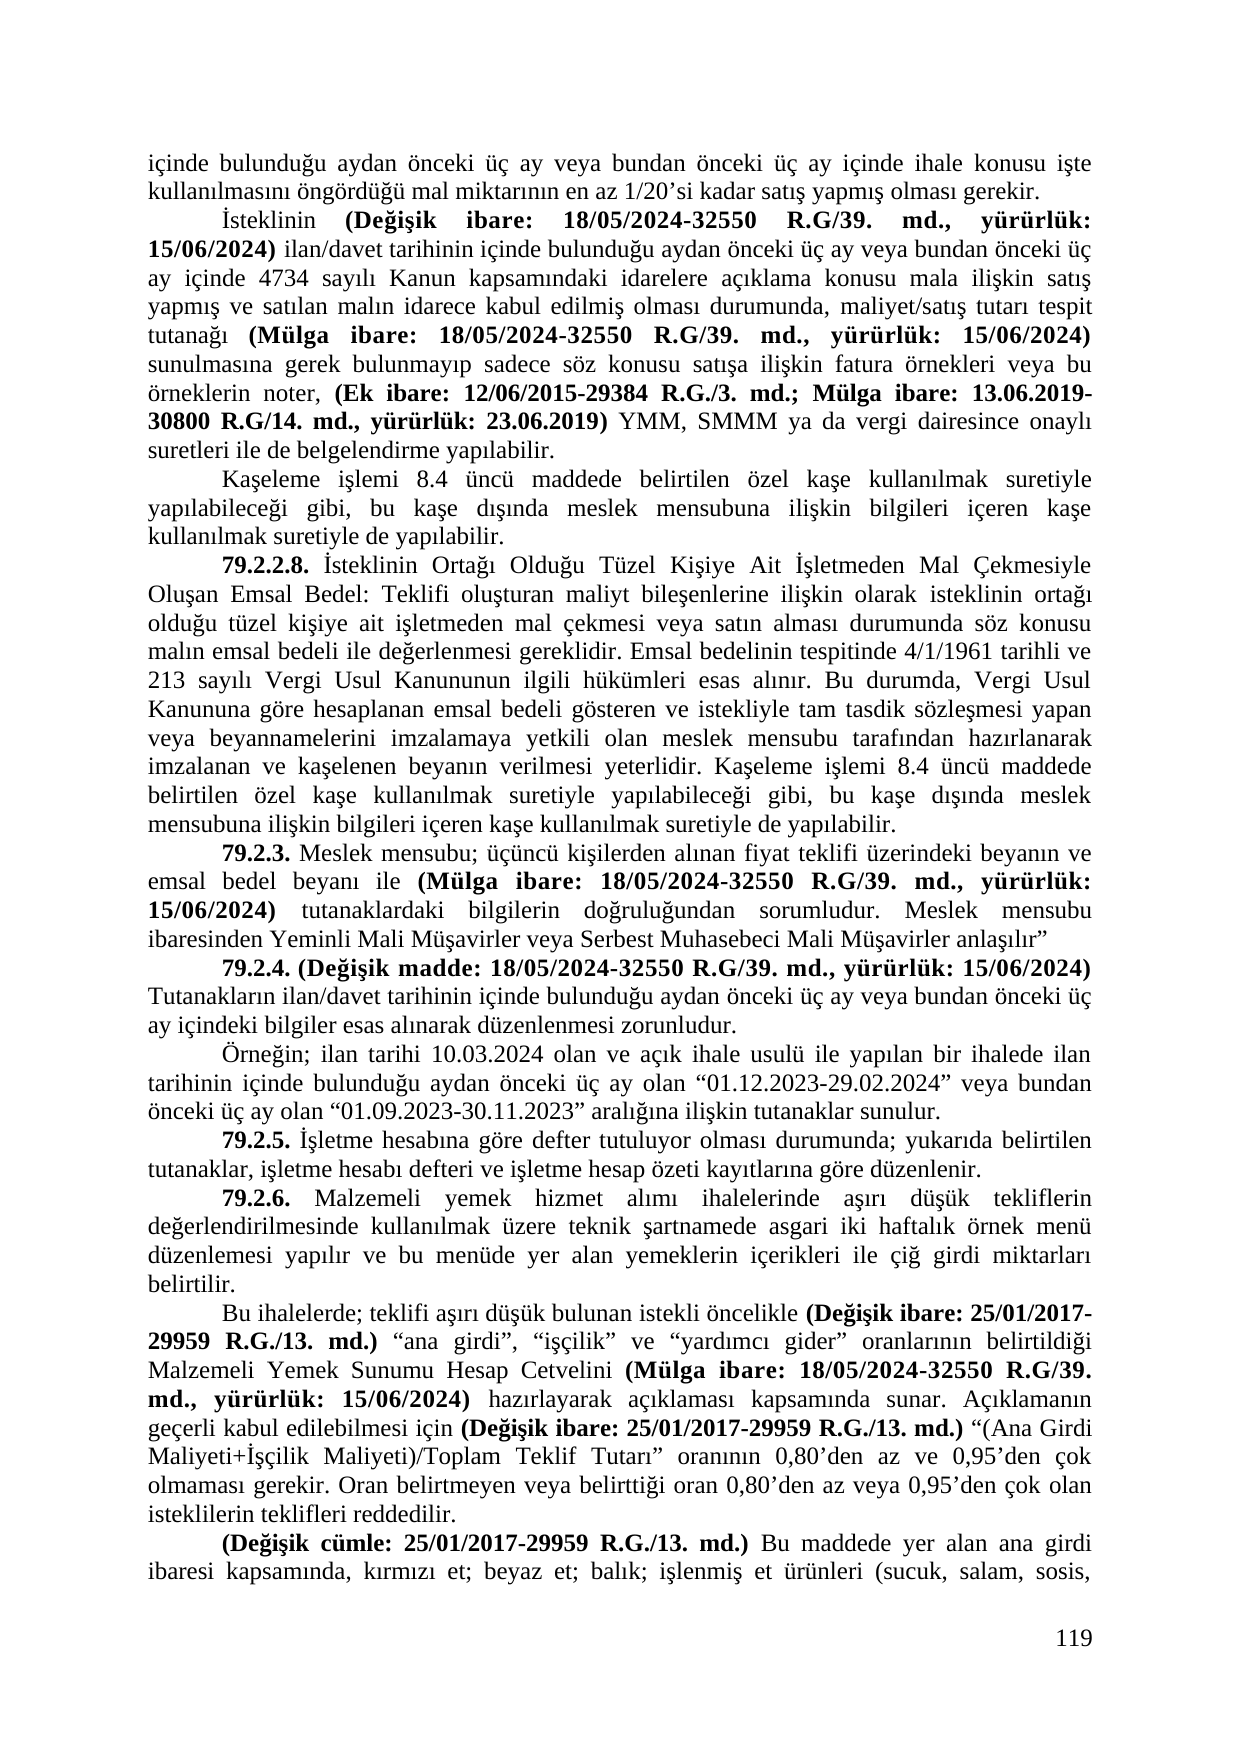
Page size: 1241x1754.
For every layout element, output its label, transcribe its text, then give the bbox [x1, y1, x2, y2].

text 79.2.4. (Değişik madde: 18/05/2024-32550 R.G/39. md., yürürlük: 15/06/2024) Tutanakların ilan/davet tarihinin içinde bulunduğu aydan önceki üç ay veya bundan önceki üç ay içindeki bilgiler esas alınarak düzenlenmesi zorunludur. [148, 953, 1092, 1039]
text 79.2.6. Malzemeli yemek hizmet alımı ihalelerinde aşırı düşük tekliflerin değerlendirilmesinde kullanılmak üzere teknik şartnamede asgari iki haftalık örnek menü düzenlemesi yapılır ve bu menüde yer alan yemeklerin içerikleri ile çiğ girdi miktarları belirtilir. [148, 1183, 1092, 1298]
text 79.2.2.8. İsteklinin Ortağı Olduğu Tüzel Kişiye Ait İşletmeden Mal Çekmesiyle Oluşan Emsal Bedel: Teklifi oluşturan maliyt bileşenlerine ilişkin olarak isteklinin ortağı olduğu tüzel kişiye ait işletmeden mal çekmesi veya satın alması durumunda söz konusu malın emsal bedeli ile değerlenmesi gereklidir. Emsal bedelinin tespitinde 4/1/1961 tarihli ve 213 sayılı Vergi Usul Kanununun ilgili hükümleri esas alınır. Bu durumda, Vergi Usul Kanununa göre hesaplanan emsal bedeli gösteren ve istekliyle tam tasdik sözleşmesi yapan veya beyannamelerini imzalamaya yetkili olan meslek mensubu tarafından hazırlanarak imzalanan ve kaşelenen beyanın verilmesi yeterlidir. Kaşeleme işlemi 8.4 üncü maddede belirtilen özel kaşe kullanılmak suretiyle yapılabileceği gibi, bu kaşe dışında meslek mensubuna ilişkin bilgileri içeren kaşe kullanılmak suretiyle de yapılabilir. [148, 550, 1092, 838]
text Örneğin; ilan tarihi 10.03.2024 olan ve açık ihale usulü ile yapılan bir ihalede ilan tarihinin içinde bulunduğu aydan önceki üç ay olan “01.12.2023-29.02.2024” veya bundan önceki üç ay olan “01.09.2023-30.11.2023” aralığına ilişkin tutanaklar sunulur. [148, 1039, 1092, 1125]
text 79.2.5. İşletme hesabına göre defter tutuluyor olması durumunda; yukarıda belirtilen tutanaklar, işletme hesabı defteri ve işletme hesap özeti kayıtlarına göre düzenlenir. [148, 1125, 1092, 1183]
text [148, 148, 1092, 205]
text Bu ihalelerde; teklifi aşırı düşük bulunan istekli öncelikle (Değişik ibare: 25/01/2017-29959 R.G./13. md.) “ana girdi”, “işçilik” ve “yardımcı gider” oranlarının belirtildiği Malzemeli Yemek Sunumu Hesap Cetvelini (Mülga ibare: 18/05/2024-32550 R.G/39. md., yürürlük: 15/06/2024) hazırlayarak açıklaması kapsamında sunar. Açıklamanın geçerli kabul edilebilmesi için (Değişik ibare: 25/01/2017-29959 R.G./13. md.) “(Ana Girdi Maliyeti+İşçilik Maliyeti)/Toplam Teklif Tutarı” oranının 0,80’den az ve 0,95’den çok olmaması gerekir. Oran belirtmeyen veya belirttiği oran 0,80’den az veya 0,95’den çok olan isteklilerin teklifleri reddedilir. [148, 1298, 1092, 1528]
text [148, 1528, 1092, 1585]
text Kaşeleme işlemi 8.4 üncü maddede belirtilen özel kaşe kullanılmak suretiyle yapılabileceği gibi, bu kaşe dışında meslek mensubuna ilişkin bilgileri içeren kaşe kullanılmak suretiyle de yapılabilir. [148, 464, 1092, 550]
text 79.2.3. Meslek mensubu; üçüncü kişilerden alınan fiyat teklifi üzerindeki beyanın ve emsal bedel beyanı ile (Mülga ibare: 18/05/2024-32550 R.G/39. md., yürürlük: 15/06/2024) tutanaklardaki bilgilerin doğruluğundan sorumludur. Meslek mensubu ibaresinden Yeminli Mali Müşavirler veya Serbest Muhasebeci Mali Müşavirler anlaşılır” [148, 838, 1092, 953]
text İsteklinin (Değişik ibare: 18/05/2024-32550 R.G/39. md., yürürlük: 15/06/2024) ilan/davet tarihinin içinde bulunduğu aydan önceki üç ay veya bundan önceki üç ay içinde 4734 sayılı Kanun kapsamındaki idarelere açıklama konusu mala ilişkin satış yapmış ve satılan malın idarece kabul edilmiş olması durumunda, maliyet/satış tutarı tespit tutanağı (Mülga ibare: 18/05/2024-32550 R.G/39. md., yürürlük: 15/06/2024) sunulmasına gerek bulunmayıp sadece söz konusu satışa ilişkin fatura örnekleri veya bu örneklerin noter, (Ek ibare: 12/06/2015-29384 R.G./3. md.; Mülga ibare: 13.06.2019-30800 R.G/14. md., yürürlük: 23.06.2019) YMM, SMMM ya da vergi dairesince onaylı suretleri ile de belgelendirme yapılabilir. [148, 205, 1092, 464]
